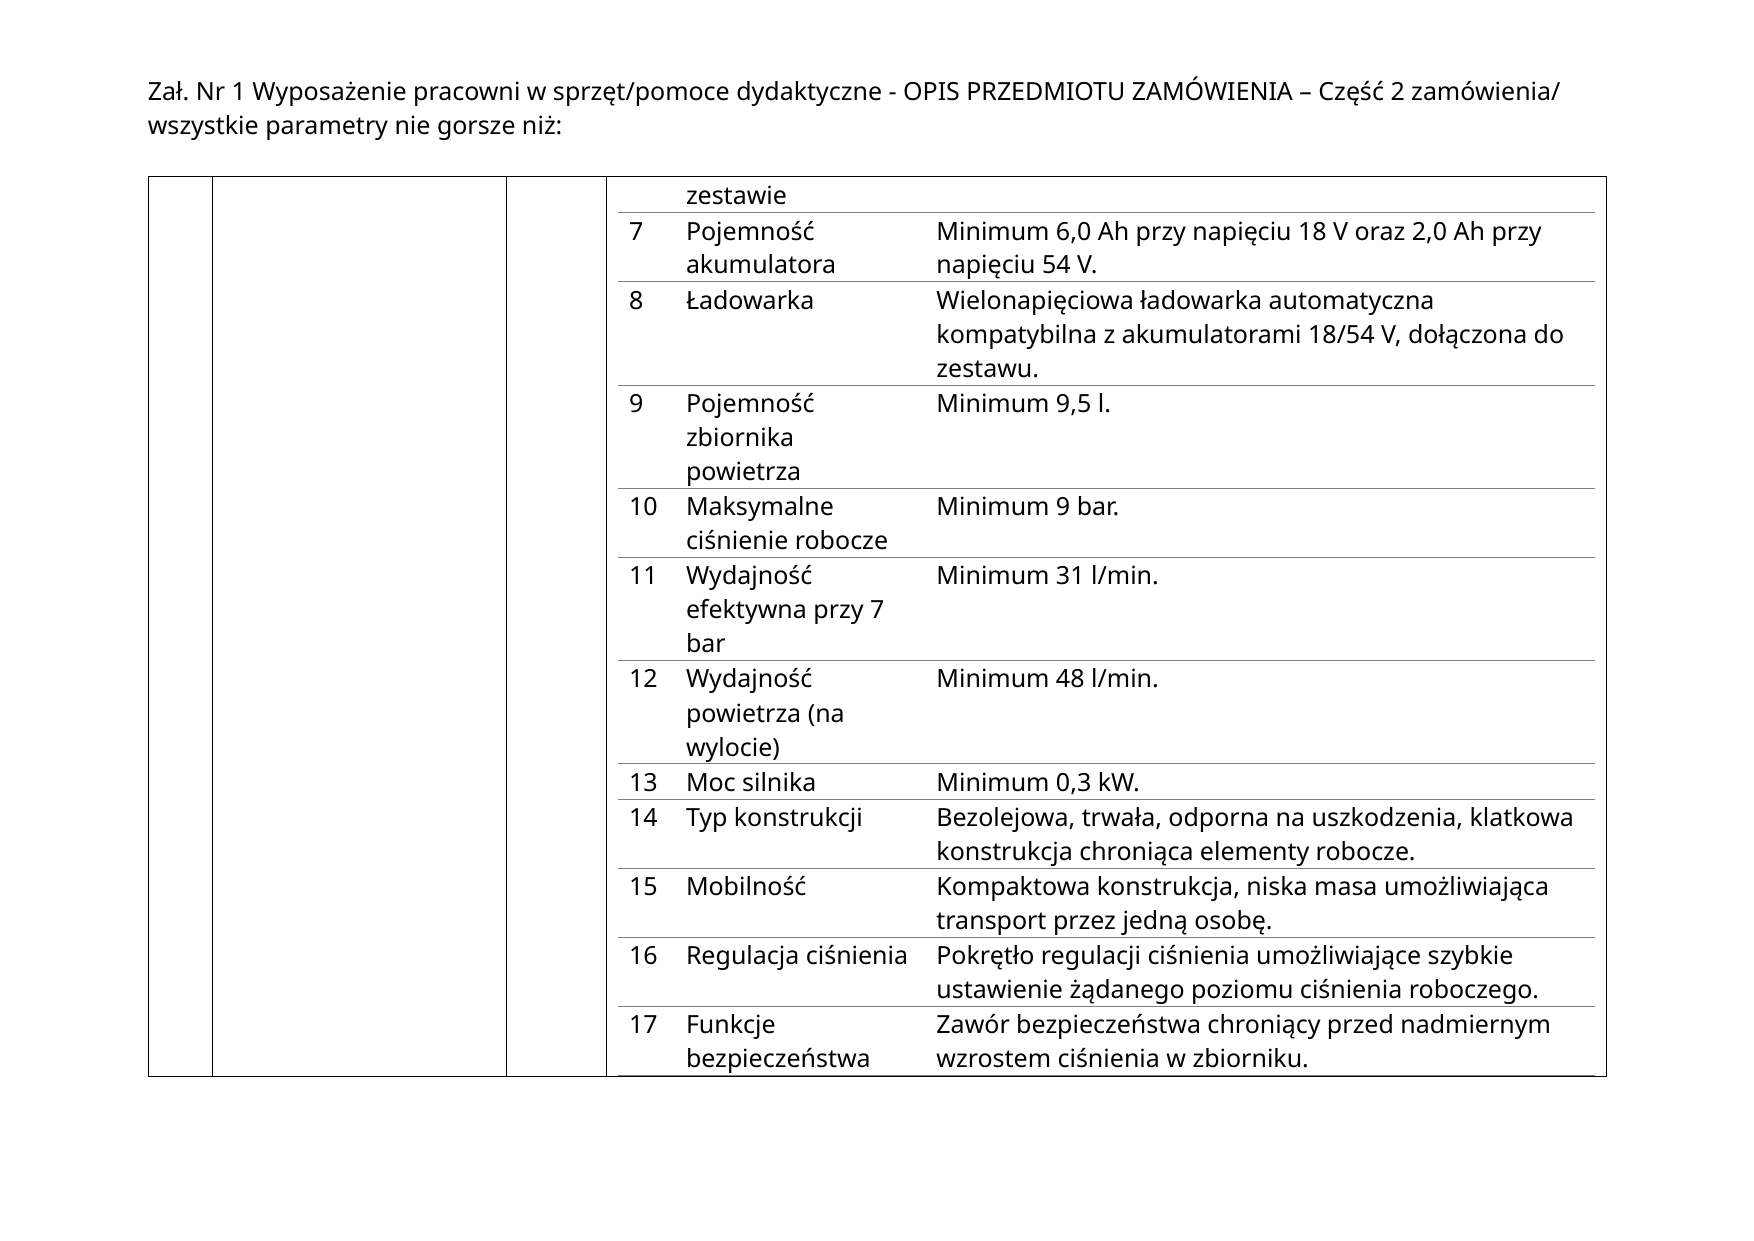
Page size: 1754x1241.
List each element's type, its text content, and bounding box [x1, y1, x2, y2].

table_cell 4 [149, 177, 212, 1076]
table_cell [213, 177, 506, 1076]
table_cell 1 [507, 177, 606, 1076]
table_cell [607, 177, 1606, 1076]
